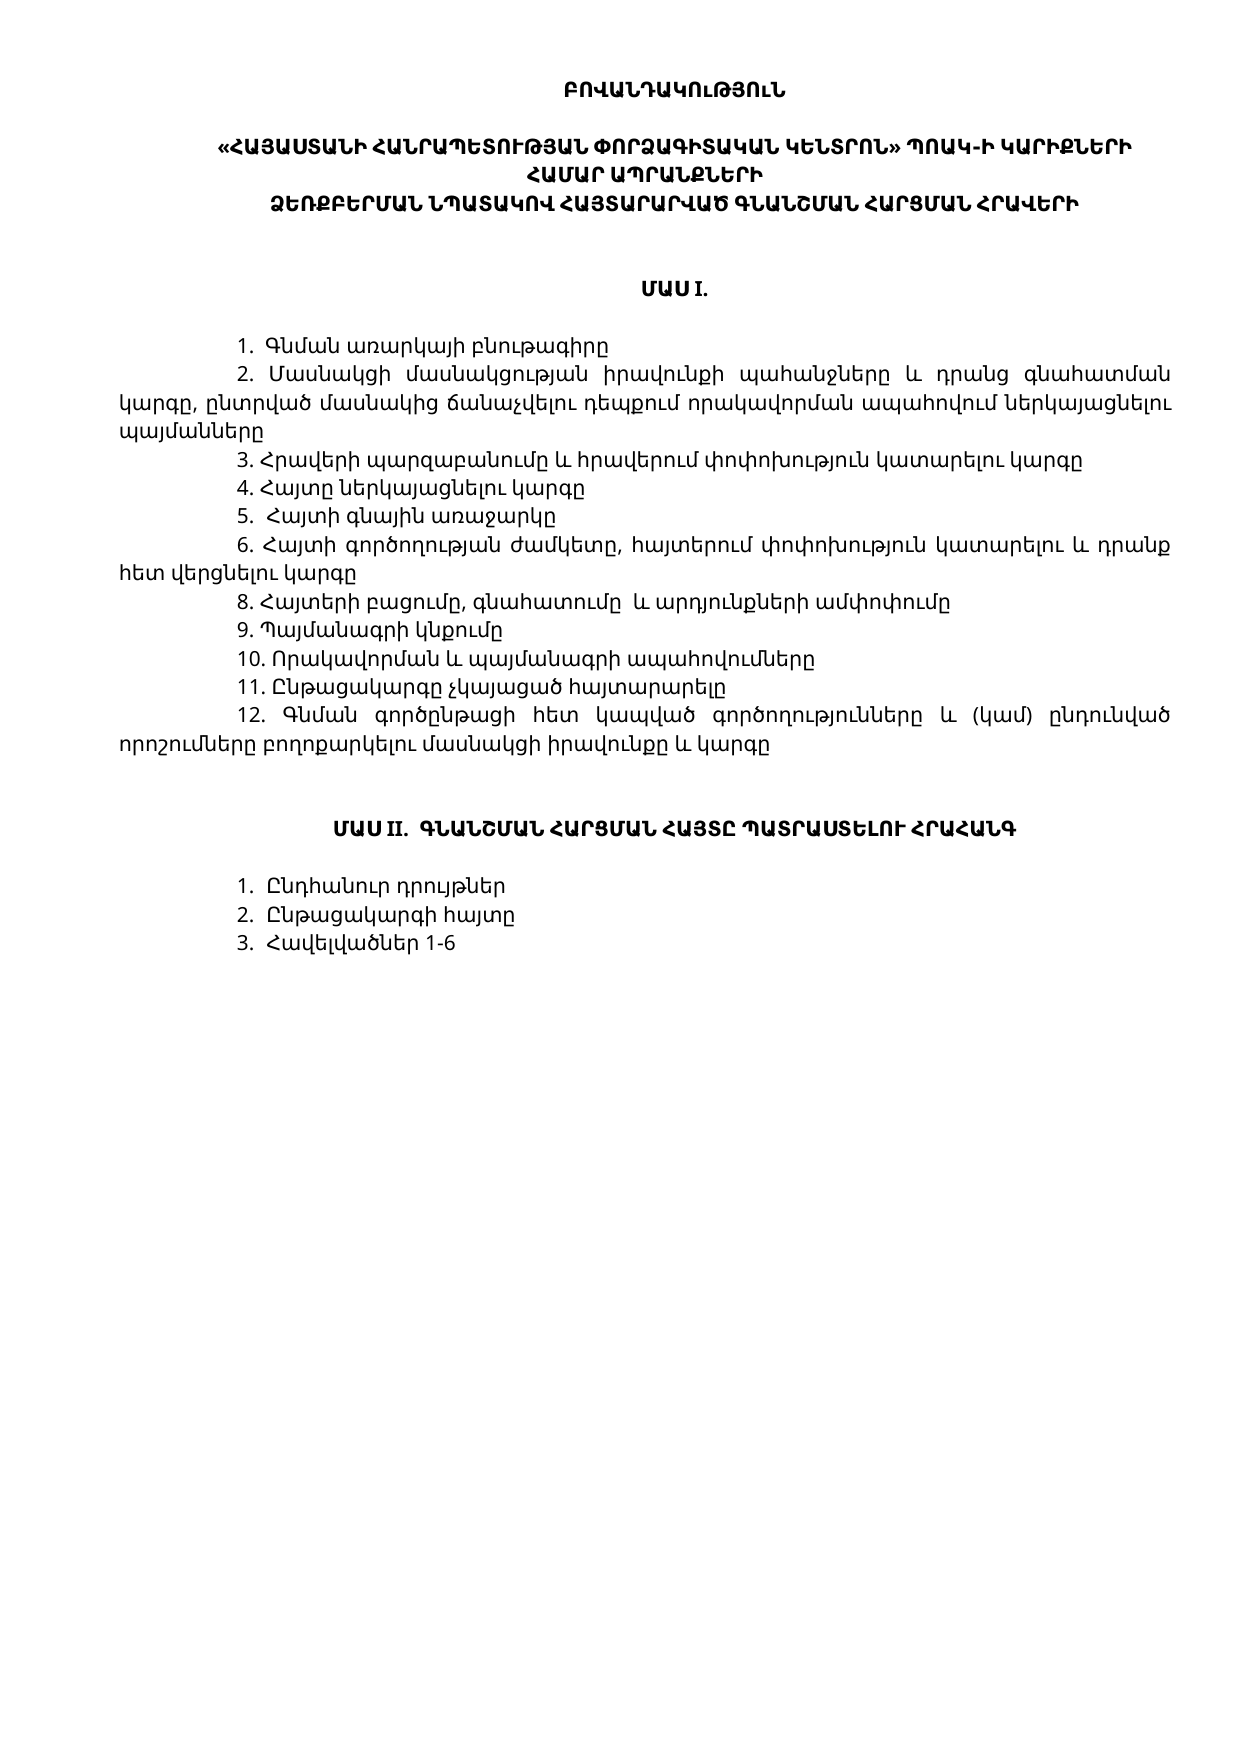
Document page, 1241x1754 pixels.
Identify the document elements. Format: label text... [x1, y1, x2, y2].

text 6. Հայտի գործողության ժամկետը, հայտերում փոփոխություն կատարելու և դրանք հետ վերցնելու կարգը [118, 530, 1171, 587]
text 12. Գնման գործընթացի հետ կապված գործողությունները և (կամ) ընդունված որոշումները բողոքարկելու մասնակցի իրավունքը և կարգը [118, 701, 1171, 757]
text 8. Հայտերի բացումը, գնահատումը և արդյունքների ամփոփումը [118, 587, 1171, 615]
text 10. Որակավորման և պայմանագրի ապահովումները [118, 644, 1171, 672]
text 1. Ընդհանուր դրույթներ [118, 871, 1171, 900]
text 3. Հավելվածներ 1-6 [118, 928, 1171, 957]
text ԲՈՎԱՆԴԱԿՈւԹՅՈւՆ [118, 75, 1171, 103]
text 2. Մասնակցի մասնակցության իրավունքի պահանջները և դրանց գնահատման կարգը, ընտրված մասնակից ճանաչվելու դեպքում որակավորման ապահովում ներկայացնելու պայմանները [118, 359, 1171, 445]
text 9. Պայմանագրի կնքումը [118, 615, 1171, 644]
text 4. Հայտը ներկայացնելու կարգը [118, 473, 1171, 502]
text 3. Հրավերի պարզաբանումը և հրավերում փոփոխություն կատարելու կարգը [118, 445, 1171, 473]
text 11. Ընթացակարգը չկայացած հայտարարելը [118, 672, 1171, 701]
text 2. Ընթացակարգի հայտը [118, 900, 1171, 928]
text ՁԵՌՔԲԵՐՄԱՆ ՆՊԱՏԱԿՈՎ ՀԱՅՏԱՐԱՐՎԱԾ ԳՆԱՆՇՄԱՆ ՀԱՐՑՄԱՆ ՀՐԱՎԵՐԻ [118, 189, 1171, 217]
text 1. Գնման առարկայի բնութագիրը [118, 331, 1171, 359]
text ՄԱՍ I. [118, 274, 1171, 302]
text «ՀԱՅԱՍՏԱՆԻ ՀԱՆՐԱՊԵՏՈՒԹՅԱՆ ՓՈՐՁԱԳԻՏԱԿԱՆ ԿԵՆՏՐՈՆ» ՊՈԱԿ-Ի ԿԱՐԻՔՆԵՐԻ ՀԱՄԱՐ ԱՊՐԱՆՔՆԵՐԻ [118, 132, 1171, 189]
text 5. Հայտի գնային առաջարկը [118, 502, 1171, 530]
text ՄԱՍ II. ԳՆԱՆՇՄԱՆ ՀԱՐՑՄԱՆ ՀԱՅՏԸ ՊԱՏՐԱՍՏԵԼՈՒ ՀՐԱՀԱՆԳ [118, 814, 1171, 843]
